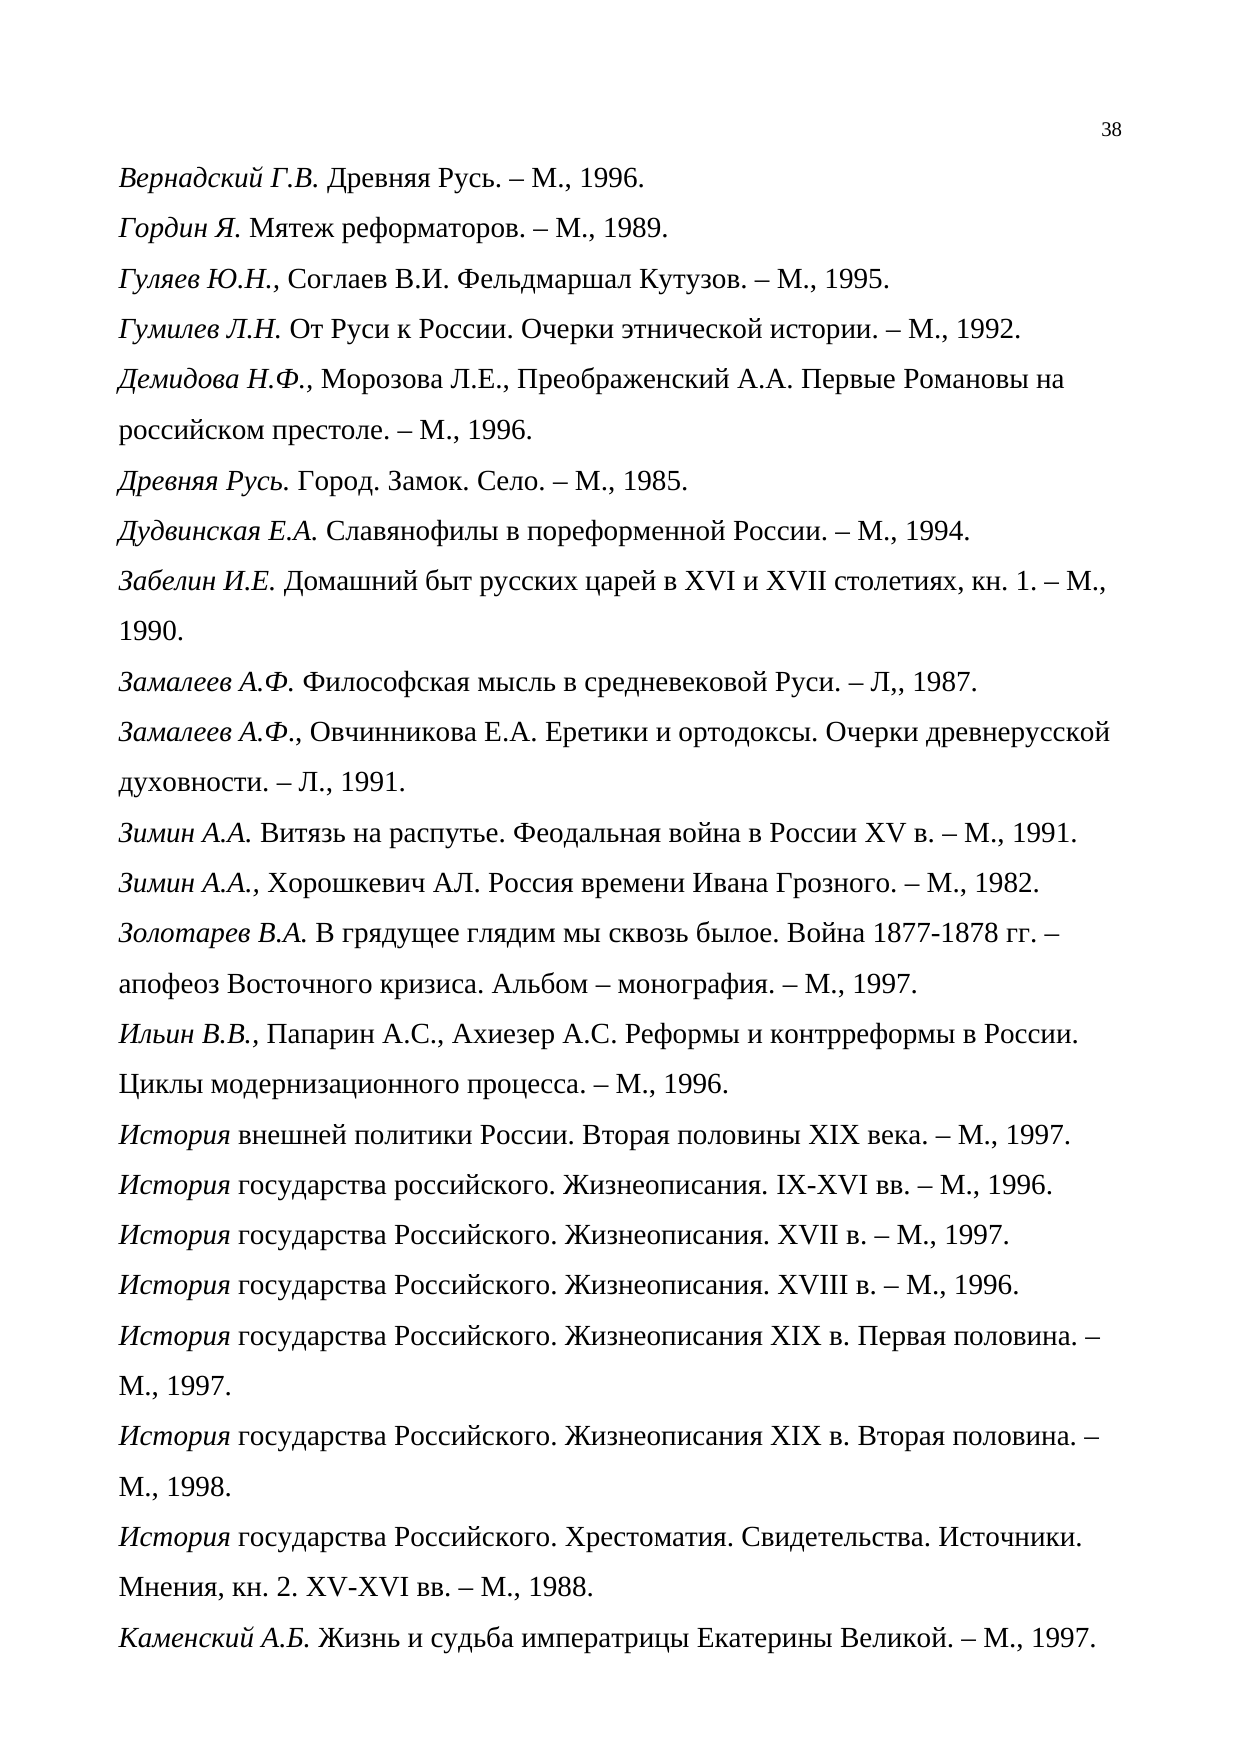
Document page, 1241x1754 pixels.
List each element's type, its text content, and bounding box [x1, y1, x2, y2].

text Замалеев А.Ф. Философская мысль в средневековой Руси. – Л,, 1987. [118, 651, 1122, 701]
text Замалеев А.Ф., Овчинникова Е.А. Еретики и ортодоксы. Очерки древнерусской [118, 701, 1122, 751]
text История государства российского. Жизнеописания. IX-XVI вв. – М., 1996. [118, 1154, 1122, 1204]
text М., 1998. [118, 1456, 1122, 1506]
text Золотарев В.А. В грядущее глядим мы сквозь былое. Война 1877-1878 гг. – [118, 902, 1122, 952]
text Зимин А.А., Хорошкевич АЛ. Россия времени Ивана Грозного. – М., 1982. [118, 852, 1122, 902]
text 1990. [118, 600, 1122, 650]
text Гумилев Л.Н. От Руси к России. Очерки этнической истории. – М., 1992. [118, 299, 1122, 349]
text Гуляев Ю.Н., Соглаев В.И. Фельдмаршал Кутузов. – М., 1995. [118, 248, 1122, 298]
text Забелин И.Е. Домашний быт русских царей в XVI и XVII столетиях, кн. 1. – М., [118, 550, 1122, 600]
text Мнения, кн. 2. XV-XVI вв. – М., 1988. [118, 1557, 1122, 1607]
text История государства Российского. Жизнеописания XIX в. Вторая половина. – [118, 1406, 1122, 1456]
text Древняя Русь. Город. Замок. Село. – М., 1985. [118, 450, 1122, 500]
text История государства Российского. Жизнеописания XIX в. Первая половина. – [118, 1305, 1122, 1355]
text История государства Российского. Хрестоматия. Свидетельства. Источники. [118, 1507, 1122, 1557]
text духовности. – Л., 1991. [118, 751, 1122, 801]
text История внешней политики России. Вторая половины XIX века. – М., 1997. [118, 1104, 1122, 1154]
text История государства Российского. Жизнеописания. XVII в. – М., 1997. [118, 1204, 1122, 1254]
text М., 1997. [118, 1356, 1122, 1406]
text Зимин А.А. Витязь на распутье. Феодальная война в России XV в. – М., 1991. [118, 802, 1122, 852]
text Ильин В.В., Папарин А.С., Ахиезер А.С. Реформы и контрреформы в России. [118, 1003, 1122, 1053]
text 38 [118, 97, 1122, 147]
text Каменский А.Б. Жизнь и судьба императрицы Екатерины Великой. – М., 1997. [118, 1607, 1122, 1657]
text Вернадский Г.В. Древняя Русь. – М., 1996. [118, 148, 1122, 198]
text Циклы модернизационного процесса. – М., 1996. [118, 1053, 1122, 1103]
text апофеоз Восточного кризиса. Альбом – монография. – М., 1997. [118, 953, 1122, 1003]
text Гордин Я. Мятеж реформаторов. – М., 1989. [118, 198, 1122, 248]
text Демидова Н.Ф., Морозова Л.Е., Преображенский А.А. Первые Романовы на [118, 349, 1122, 399]
text Дудвинская Е.А. Славянофилы в пореформенной России. – М., 1994. [118, 500, 1122, 550]
text История государства Российского. Жизнеописания. XVIII в. – М., 1996. [118, 1254, 1122, 1304]
text российском престоле. – М., 1996. [118, 399, 1122, 449]
